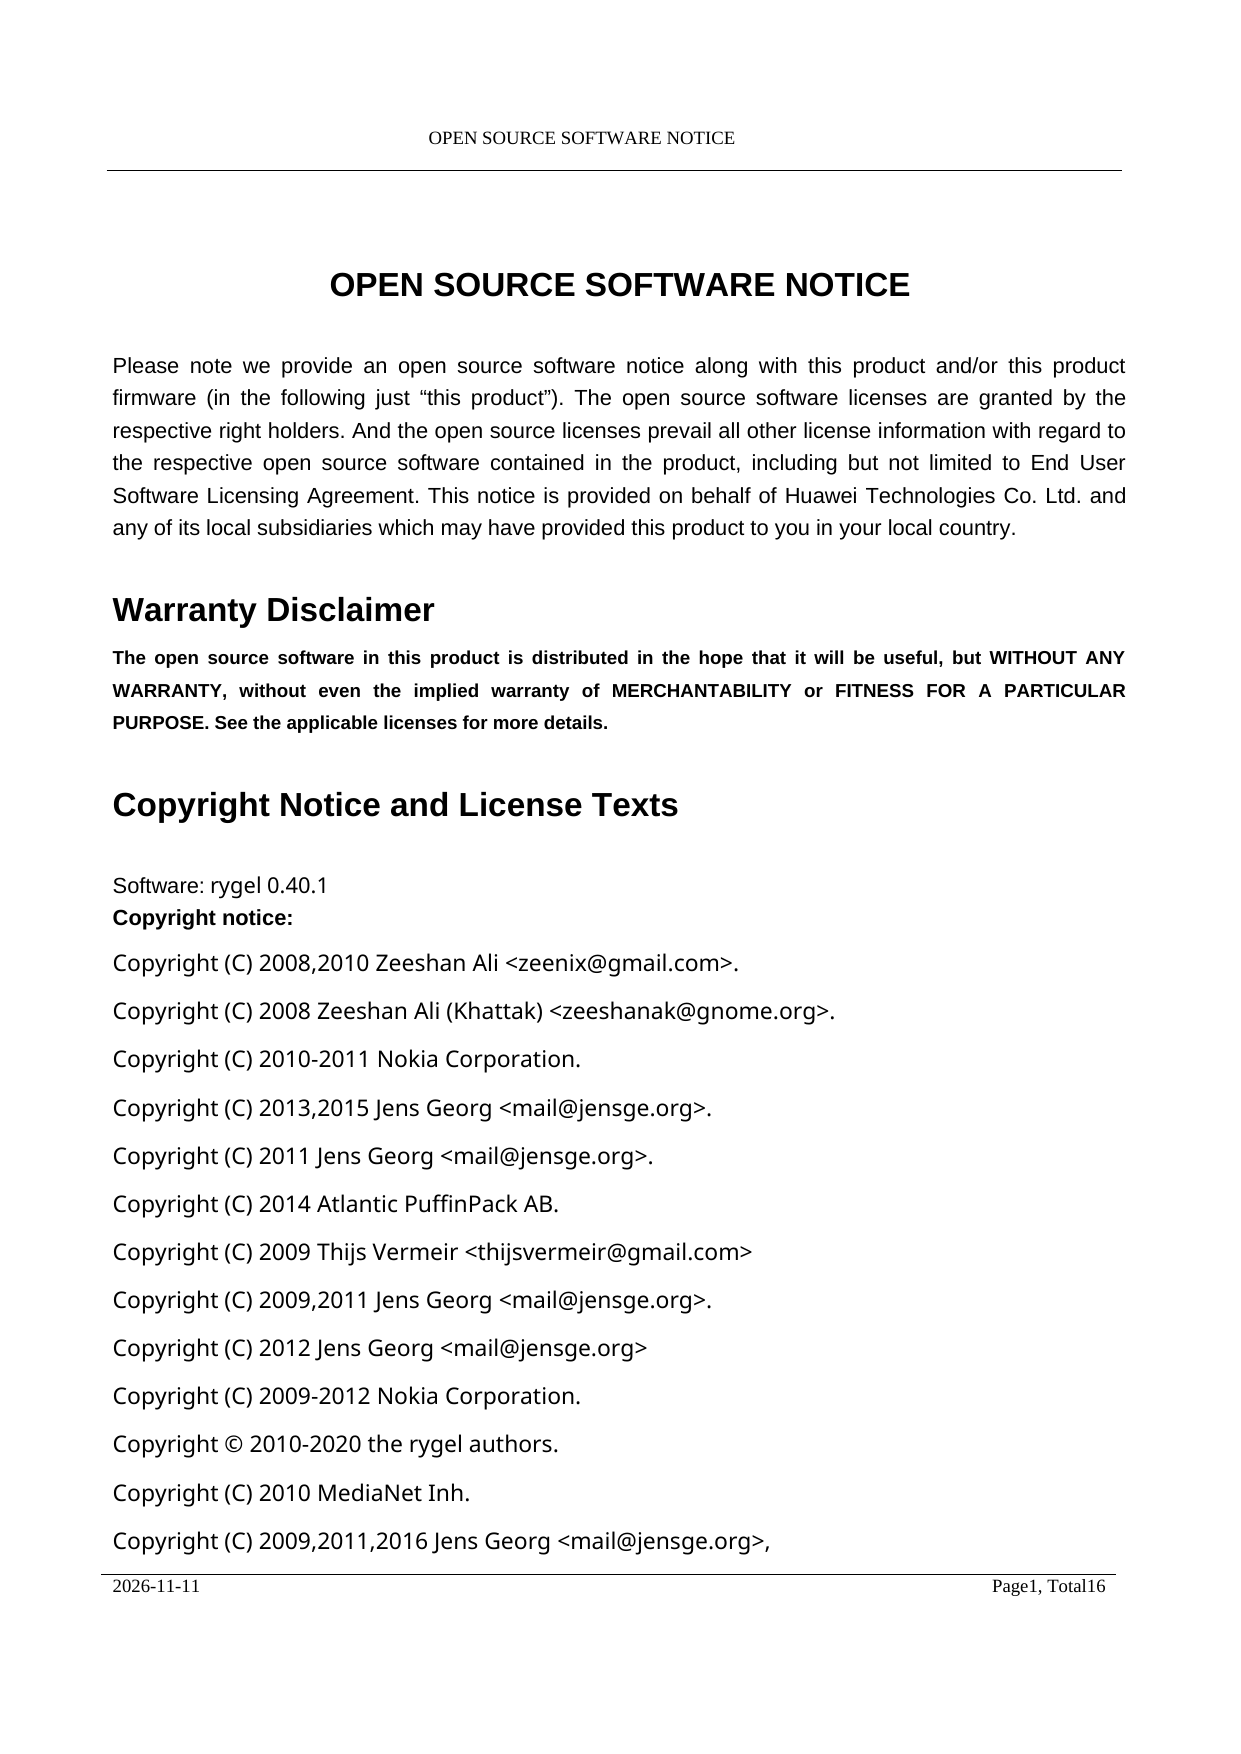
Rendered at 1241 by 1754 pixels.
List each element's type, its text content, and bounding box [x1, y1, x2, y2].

text Copyright © 2010-2020 the rygel authors. [112, 1428, 1128, 1460]
text Copyright (C) 2008 Zeeshan Ali (Khattak) <zeeshanak@gnome.org>. [112, 995, 1128, 1027]
text Copyright (C) 2011 Jens Georg <mail@jensge.org>. [112, 1139, 1128, 1172]
text Copyright notice: [112, 901, 1128, 934]
text Warranty Disclaimer [112, 576, 1128, 641]
text Copyright (C) 2009,2011,2016 Jens Georg <mail@jensge.org>, [112, 1524, 1128, 1557]
text Software: rygel 0.40.1 [112, 869, 1128, 901]
text Copyright (C) 2010-2011 Nokia Corporation. [112, 1043, 1128, 1075]
text Copyright (C) 2010 MediaNet Inh. [112, 1476, 1128, 1508]
text The open source software in this product is distributed in the hope that it will be useful, but WITHOUT ANY WARRANTY, without even the implied warranty of MERCHANTABILITY or FITNESS FOR A PARTICULAR PURPOSE. See the applicable licenses for more details. [112, 641, 1128, 739]
text Please note we provide an open source software notice along with this product and/or this product firmware (in the following just “this product”). The open source software licenses are granted by the respective right holders. And the open source licenses prevail all other license information with regard to the respective open source software contained in the product, including but not limited to End User Software Licensing Agreement. This notice is provided on behalf of Huawei Technologies Co. Ltd. and any of its local subsidiaries which may have provided this product to you in your local country. [112, 349, 1128, 544]
text OPEN SOURCE SOFTWARE NOTICE [112, 251, 1128, 316]
text Copyright (C) 2009,2011 Jens Georg <mail@jensge.org>. [112, 1283, 1128, 1316]
text Copyright (C) 2012 Jens Georg <mail@jensge.org> [112, 1332, 1128, 1364]
text Copyright Notice and License Texts [112, 771, 1128, 836]
text Copyright (C) 2013,2015 Jens Georg <mail@jensge.org>. [112, 1091, 1128, 1123]
text Copyright (C) 2014 Atlantic PuffinPack AB. [112, 1187, 1128, 1220]
text Copyright (C) 2009 Thijs Vermeir <thijsvermeir@gmail.com> [112, 1235, 1128, 1268]
text Copyright (C) 2009-2012 Nokia Corporation. [112, 1380, 1128, 1412]
text Copyright (C) 2008,2010 Zeeshan Ali <zeenix@gmail.com>. [112, 947, 1128, 979]
